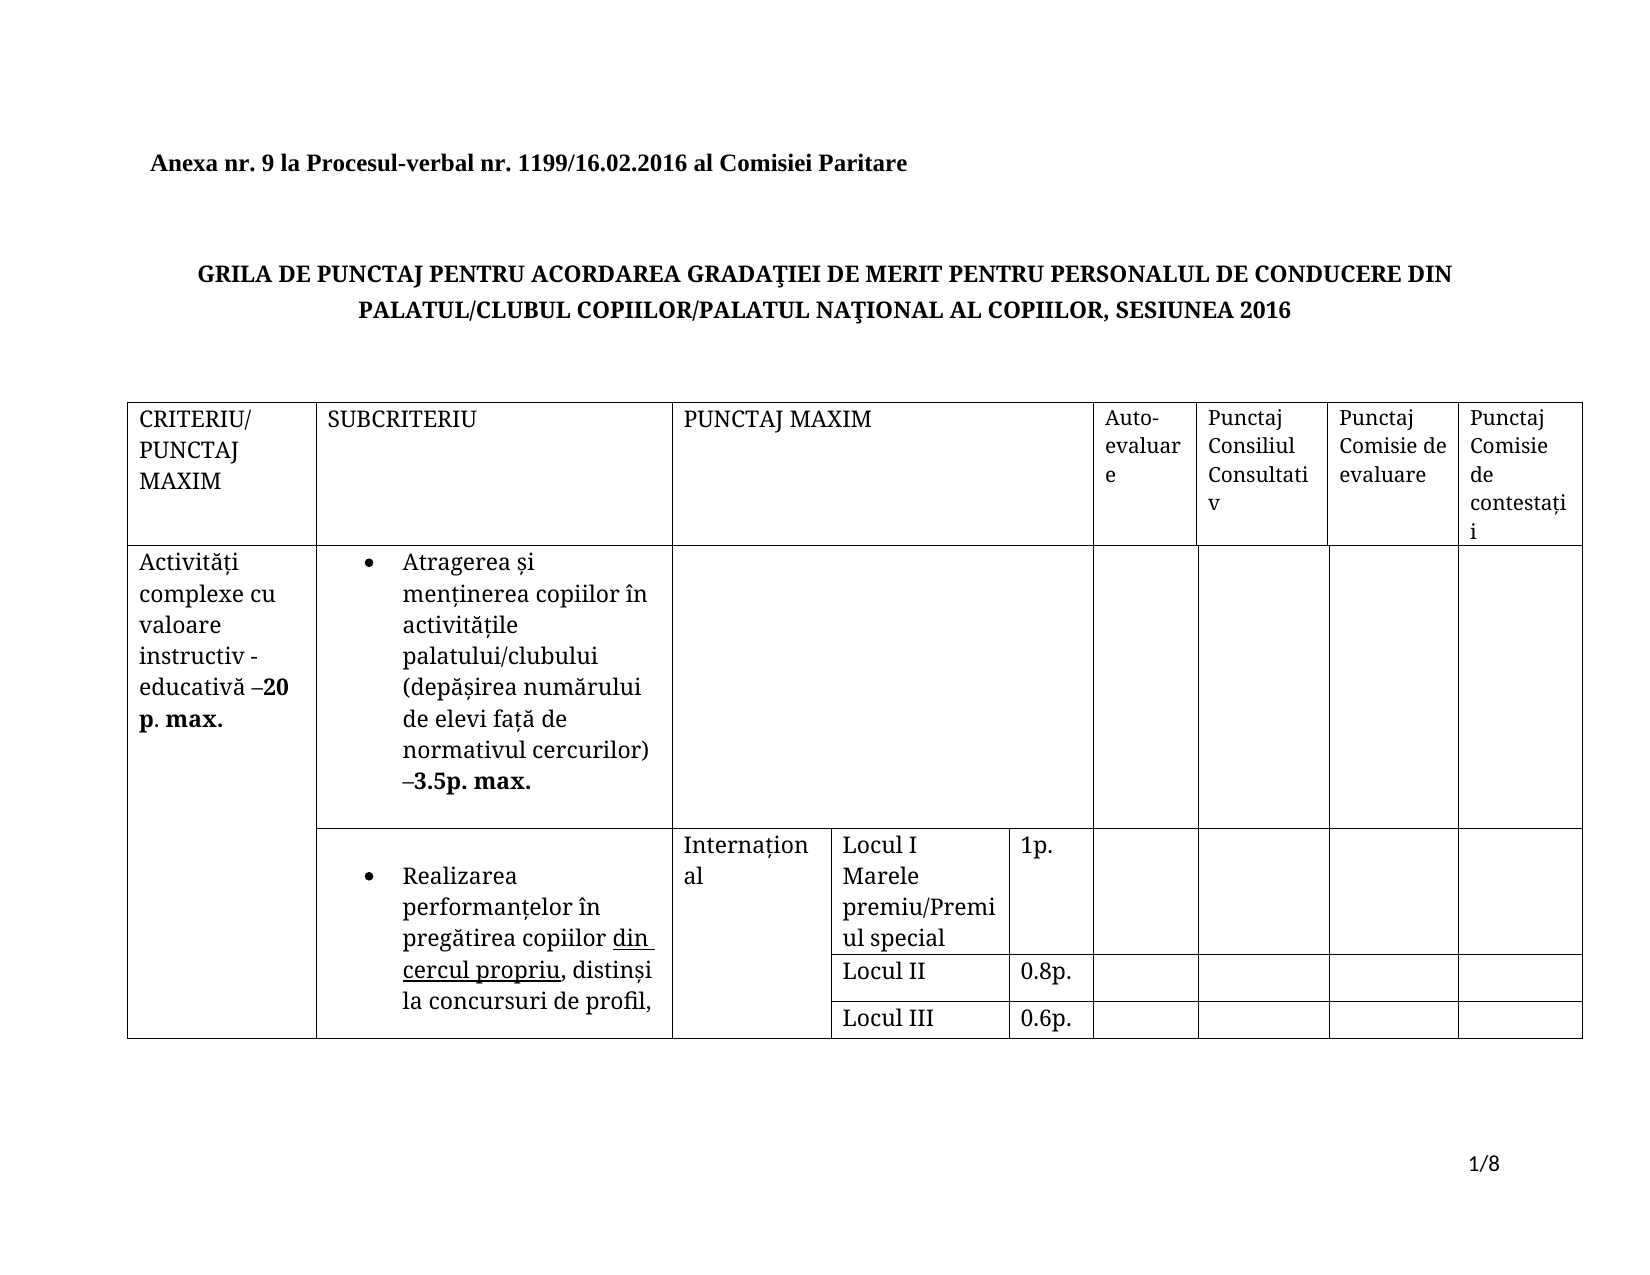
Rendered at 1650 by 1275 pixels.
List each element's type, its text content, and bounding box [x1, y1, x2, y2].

table_header Auto-evaluare [1094, 403, 1196, 545]
table_cell Internațional [673, 829, 831, 1038]
table_header Punctaj Comisie de contestații [1459, 403, 1582, 545]
table_cell [1330, 829, 1458, 953]
table_cell [1330, 1002, 1458, 1038]
table_cell [1459, 1002, 1582, 1038]
table_cell [1330, 955, 1458, 1001]
table_cell Locul II [832, 955, 1009, 1001]
text GRILA DE PUNCTAJ PENTRU ACORDAREA GRADAŢIEI DE MERIT PENTRU PERSONALUL DE CONDUCERE DIN PALATUL/CLUBUL COPIILOR/PALATUL NAŢIONAL AL COPIILOR, SESIUNEA 2016 [150, 258, 1500, 325]
table_cell 0.6p. [1010, 1002, 1093, 1038]
table_header PUNCTAJ MAXIM [673, 403, 1093, 545]
table_cell Activități complexe cu valoare instructiv - educativă –20 p. max. [128, 546, 316, 1038]
table_cell Locul I Marele premiu/Premiul special [832, 829, 1009, 953]
table_cell [1459, 546, 1582, 827]
table_header SUBCRITERIU [317, 403, 672, 545]
table_header Punctaj Comisie de evaluare [1328, 403, 1458, 545]
table_cell 1p. [1010, 829, 1093, 953]
table_cell [1094, 1002, 1198, 1038]
table_cell Realizarea performanțelor în pregătirea copiilor din cercul propriu, distinși la concursuri de profil, materializate în obținerea locului I, II și III la fazele internaționale, naționale, interjudețene/regionale -2.5p. max. (un premiu pe concurs se punctează o singură dată, corespunzător celui mai înalt nivel) [317, 829, 672, 1038]
table_cell 0.8p. [1010, 955, 1093, 1001]
table_cell [1459, 829, 1582, 953]
table_cell [1094, 829, 1198, 953]
table_cell [1199, 829, 1329, 953]
table_cell Atragerea şi menţinerea copiilor în activităţile palatului/clubului (depășirea numărului de elevi față de normativul cercurilor) –3.5p. max. [317, 546, 672, 827]
text Anexa nr. 9 la Procesul-verbal nr. 1199/16.02.2016 al Comisiei Paritare [150, 148, 1500, 176]
table_cell [1459, 955, 1582, 1001]
table_cell [1330, 546, 1458, 827]
table_cell [1094, 546, 1198, 827]
table_cell [1199, 546, 1329, 827]
table_cell [1094, 955, 1198, 1001]
table_cell [673, 546, 1093, 827]
table_header Punctaj Consiliul Consultativ [1197, 403, 1327, 545]
table_cell Locul III [832, 1002, 1009, 1038]
table_cell [1199, 1002, 1329, 1038]
table_header CRITERIU/PUNCTAJ MAXIM [128, 403, 316, 545]
table_cell [1199, 955, 1329, 1001]
